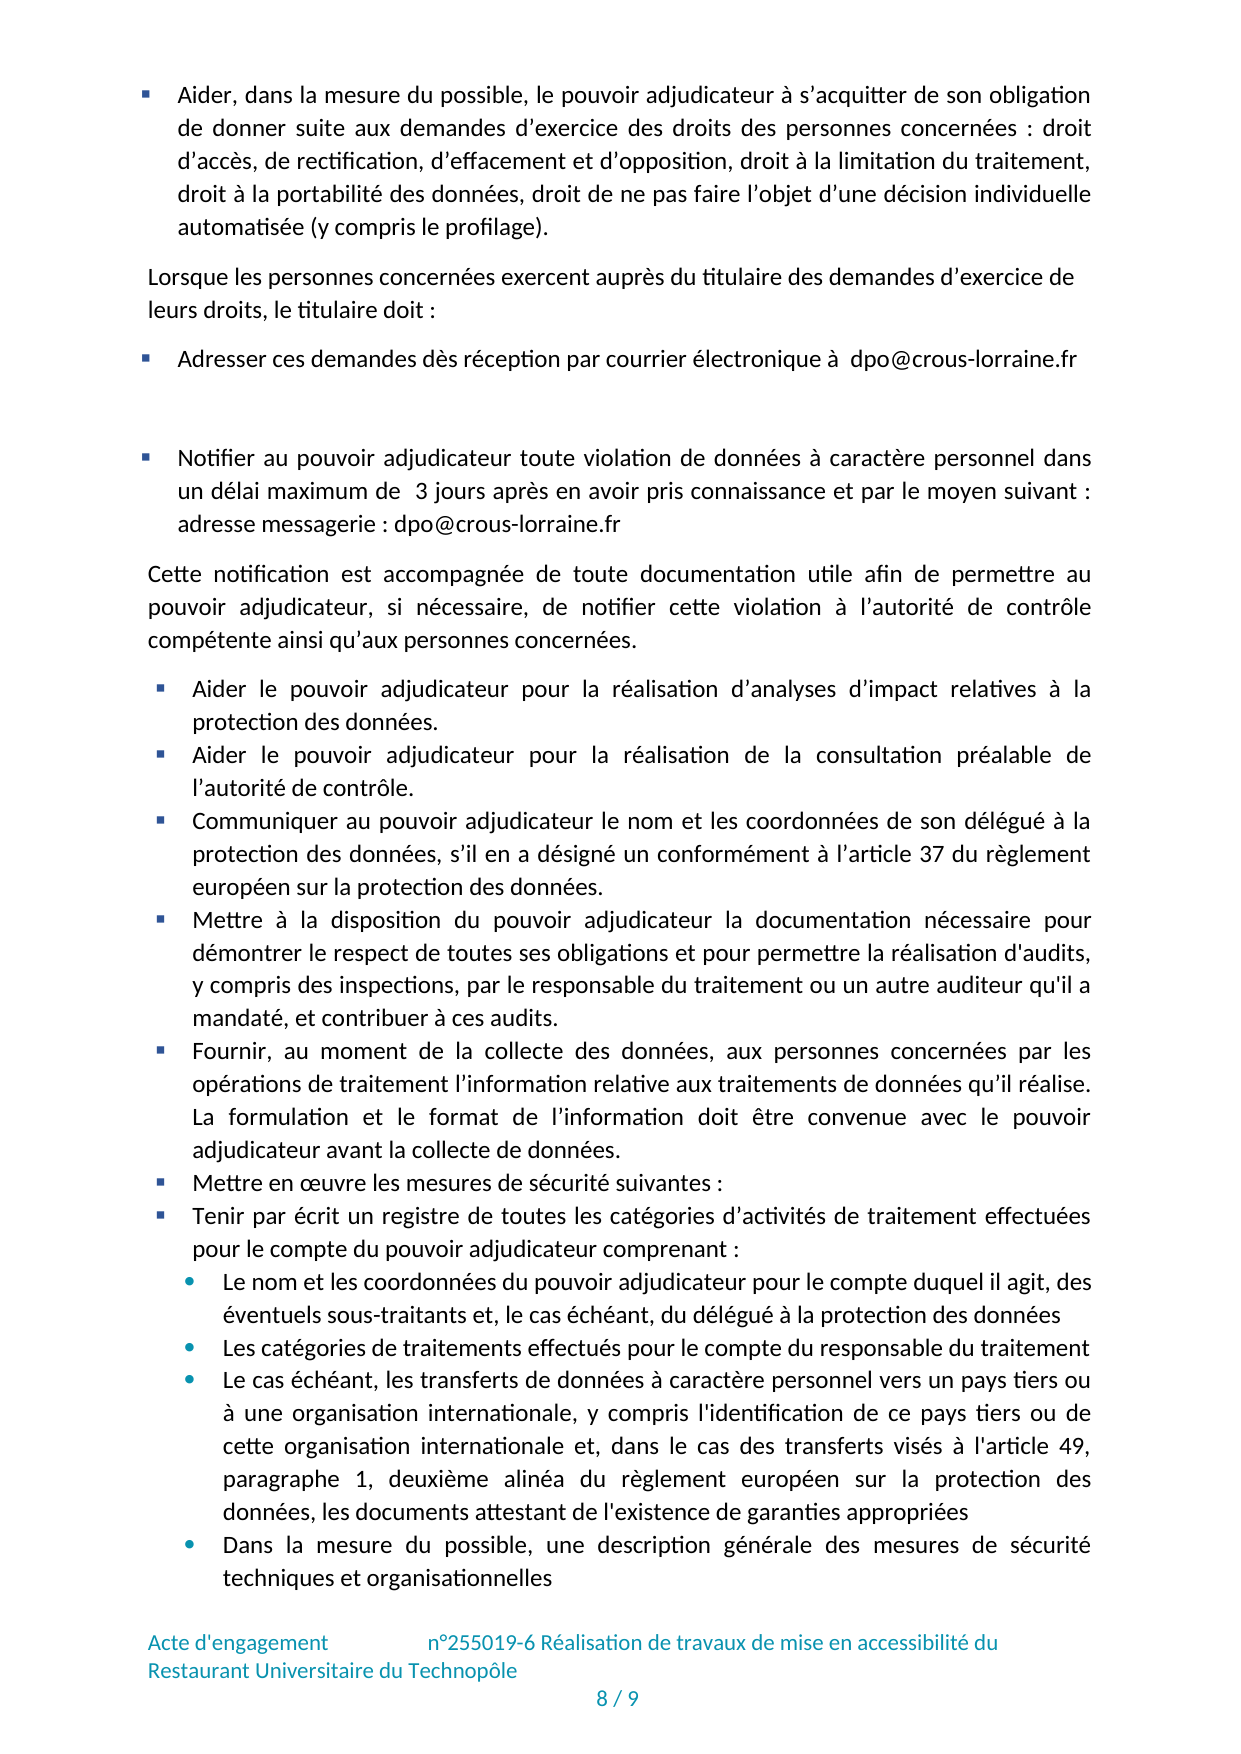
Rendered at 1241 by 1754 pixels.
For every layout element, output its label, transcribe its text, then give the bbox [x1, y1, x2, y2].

list Les catégories de traitements effectués pour le compte du responsable du traitement [185, 1332, 1093, 1362]
list Mettre en œuvre les mesures de sécurité suivantes : [154, 1167, 1093, 1198]
text Lorsque les personnes concernées exercent auprès du titulaire des demandes d’exercice de leurs droits, le titulaire doit : [148, 261, 1093, 324]
list Tenir par écrit un registre de toutes les catégories d’activités de traitement effectuées pour le compte du pouvoir adjudicateur comprenant : [154, 1200, 1093, 1263]
list Le cas échéant, les transferts de données à caractère personnel vers un pays tiers ou à une organisation internationale, y compris l'identification de ce pays tiers ou de cette organisation internationale et, dans le cas des transferts visés à l'article 49, paragraphe 1, deuxième alinéa du règlement européen sur la protection des données, les documents attestant de l'existence de garanties appropriées [185, 1365, 1093, 1527]
text Cette notification est accompagnée de toute documentation utile afin de permettre au pouvoir adjudicateur, si nécessaire, de notifier cette violation à l’autorité de contrôle compétente ainsi qu’aux personnes concernées. [148, 558, 1093, 654]
list Notifier au pouvoir adjudicateur toute violation de données à caractère personnel dans un délai maximum de 3 jours après en avoir pris connaissance et par le moyen suivant : adresse messagerie : dpo@crous-lorraine.fr [140, 443, 1093, 539]
list Dans la mesure du possible, une description générale des mesures de sécurité techniques et organisationnelles [185, 1529, 1093, 1593]
list Aider, dans la mesure du possible, le pouvoir adjudicateur à s’acquitter de son obligation de donner suite aux demandes d’exercice des droits des personnes concernées : droit d’accès, de rectification, d’effacement et d’opposition, droit à la limitation du traitement, droit à la portabilité des données, droit de ne pas faire l’objet d’une décision individuelle automatisée (y compris le profilage). [140, 80, 1093, 242]
list Mettre à la disposition du pouvoir adjudicateur la documentation nécessaire pour démontrer le respect de toutes ses obligations et pour permettre la réalisation d'audits, y compris des inspections, par le responsable du traitement ou un autre auditeur qu'il a mandaté, et contribuer à ces audits. [154, 904, 1093, 1033]
list Aider le pouvoir adjudicateur pour la réalisation de la consultation préalable de l’autorité de contrôle. [154, 739, 1093, 803]
list Le nom et les coordonnées du pouvoir adjudicateur pour le compte duquel il agit, des éventuels sous-traitants et, le cas échéant, du délégué à la protection des données [185, 1266, 1093, 1329]
list Fournir, au moment de la collecte des données, aux personnes concernées par les opérations de traitement l’information relative aux traitements de données qu’il réalise. La formulation et le format de l’information doit être convenue avec le pouvoir adjudicateur avant la collecte de données. [154, 1036, 1093, 1165]
list Adresser ces demandes dès réception par courrier électronique à dpo@crous-lorraine.fr [140, 343, 1093, 374]
list Communiquer au pouvoir adjudicateur le nom et les coordonnées de son délégué à la protection des données, s’il en a désigné un conformément à l’article 37 du règlement européen sur la protection des données. [154, 805, 1093, 901]
list Aider le pouvoir adjudicateur pour la réalisation d’analyses d’impact relatives à la protection des données. [154, 673, 1093, 737]
